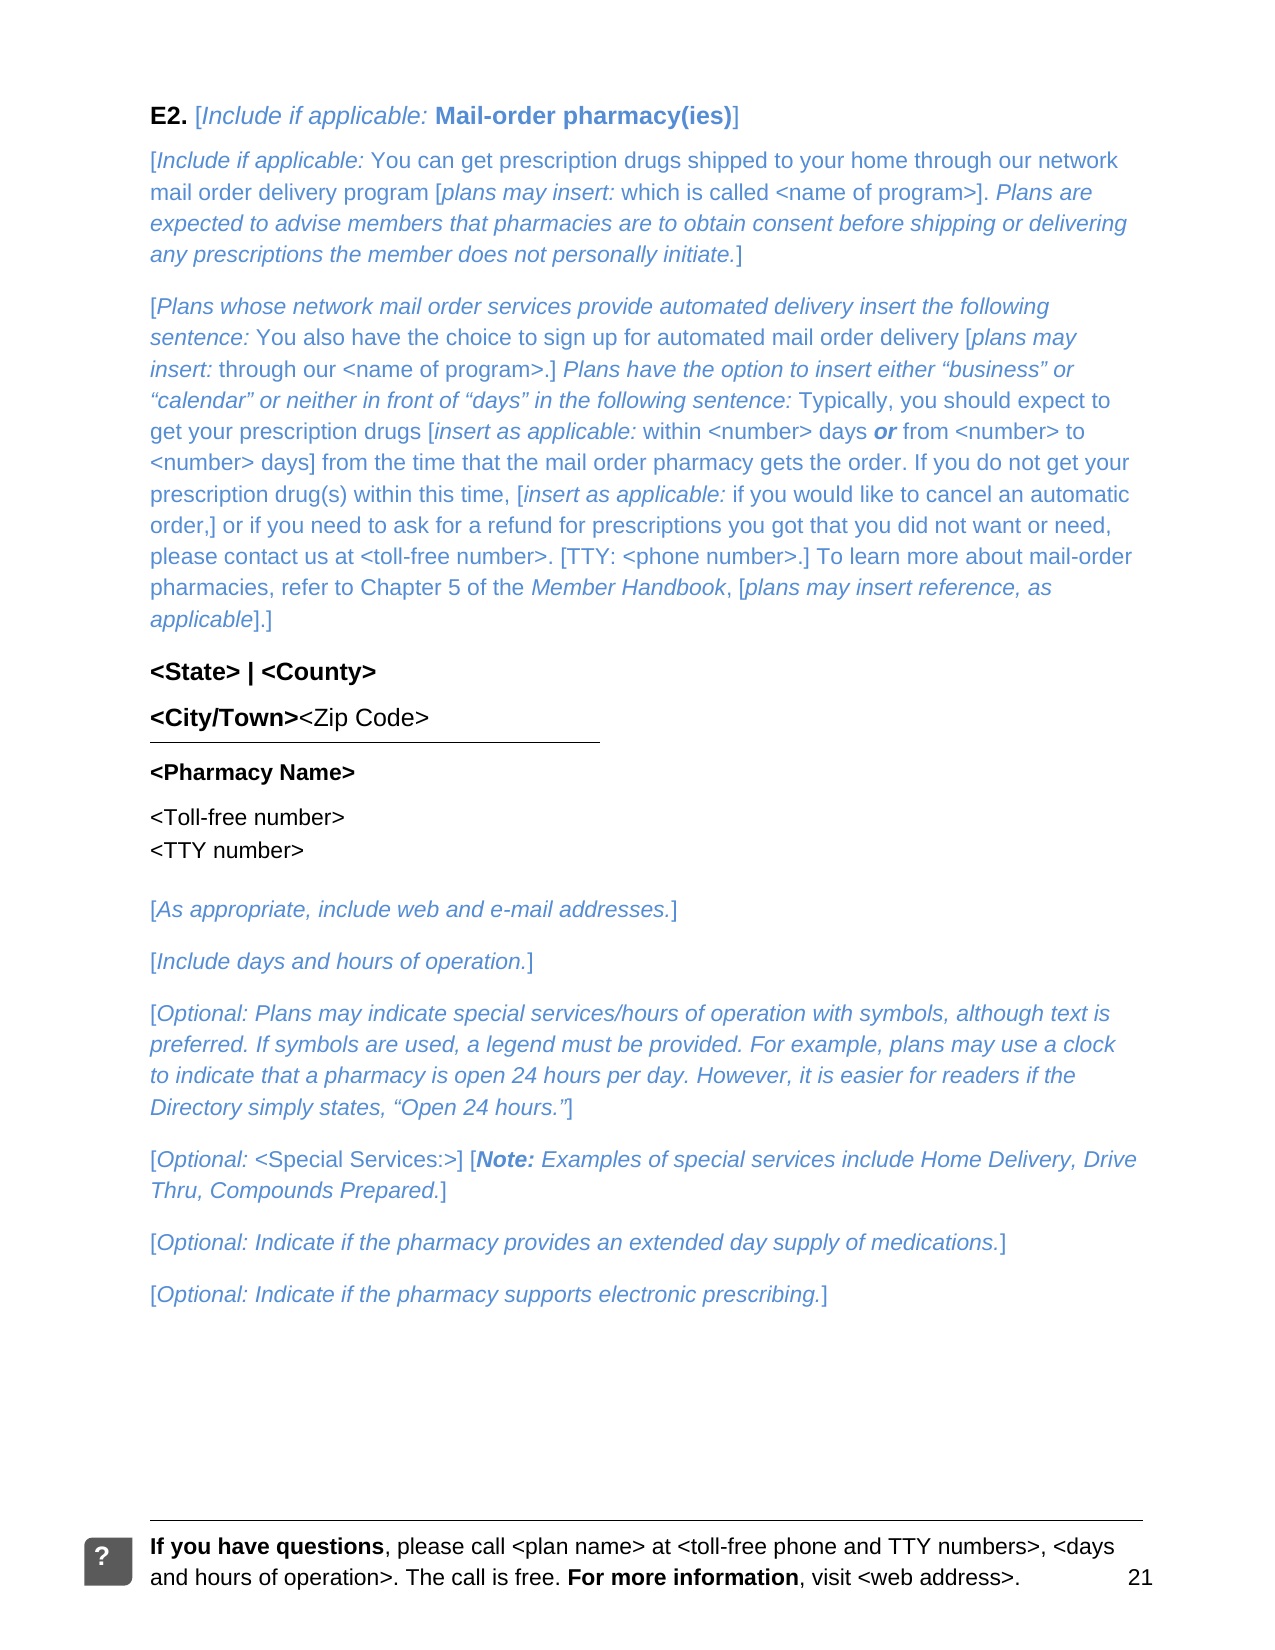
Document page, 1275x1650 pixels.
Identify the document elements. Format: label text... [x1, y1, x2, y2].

text [Optional: <Special Services:>] [Note: Examples of special services include Home Delivery, Drive Thru, Compounds Prepared.] [150, 1142, 1143, 1204]
subtitle E2. [Include if applicable: Mail-order pharmacy(ies)] [150, 98, 1068, 131]
text [Optional: Indicate if the pharmacy provides an extended day supply of medications.] [150, 1225, 1143, 1257]
text [Include if applicable: You can get prescription drugs shipped to your home through our network mail order delivery program [plans may insert: which is called <name of program>]. Plans are expected to advise members that pharmacies are to obtain consent before shipping or delivering any prescriptions the member does not personally initiate.] [150, 144, 1143, 269]
text [Plans whose network mail order services provide automated delivery insert the following sentence: You also have the choice to sign up for automated mail order delivery [plans may insert: through our <name of program>.] Plans have the option to insert either “business” or “calendar” or neither in front of “days” in the following sentence: Typically, you should expect to get your prescription drugs [insert as applicable: within <number> days or from <number> to <number> days] from the time that the mail order pharmacy gets the order. If you do not get your prescription drug(s) within this time, [insert as applicable: if you would like to cancel an automatic order,] or if you need to ask for a refund for prescriptions you got that you did not want or need, please contact us at <toll-free number>. [TTY: <phone number>.] To learn more about mail-order pharmacies, refer to Chapter 5 of the Member Handbook, [plans may insert reference, as applicable].] [150, 289, 1143, 633]
text <City/Town><Zip Code> [150, 700, 600, 742]
text [As appropriate, include web and e-mail addresses.] [150, 892, 1143, 923]
text <State> | <County> [150, 654, 1143, 687]
text [Include days and hours of operation.] [150, 944, 1143, 975]
text [Optional: Plans may indicate special services/hours of operation with symbols, although text is preferred. If symbols are used, a legend must be provided. For example, plans may use a clock to indicate that a pharmacy is open 24 hours per day. However, it is easier for readers if the Directory simply states, “Open 24 hours.”] [150, 996, 1143, 1121]
text <Pharmacy Name> [150, 755, 1143, 786]
text [Optional: Indicate if the pharmacy supports electronic prescribing.] [150, 1277, 1143, 1309]
text <Toll-free number> <TTY number> [150, 799, 1143, 866]
